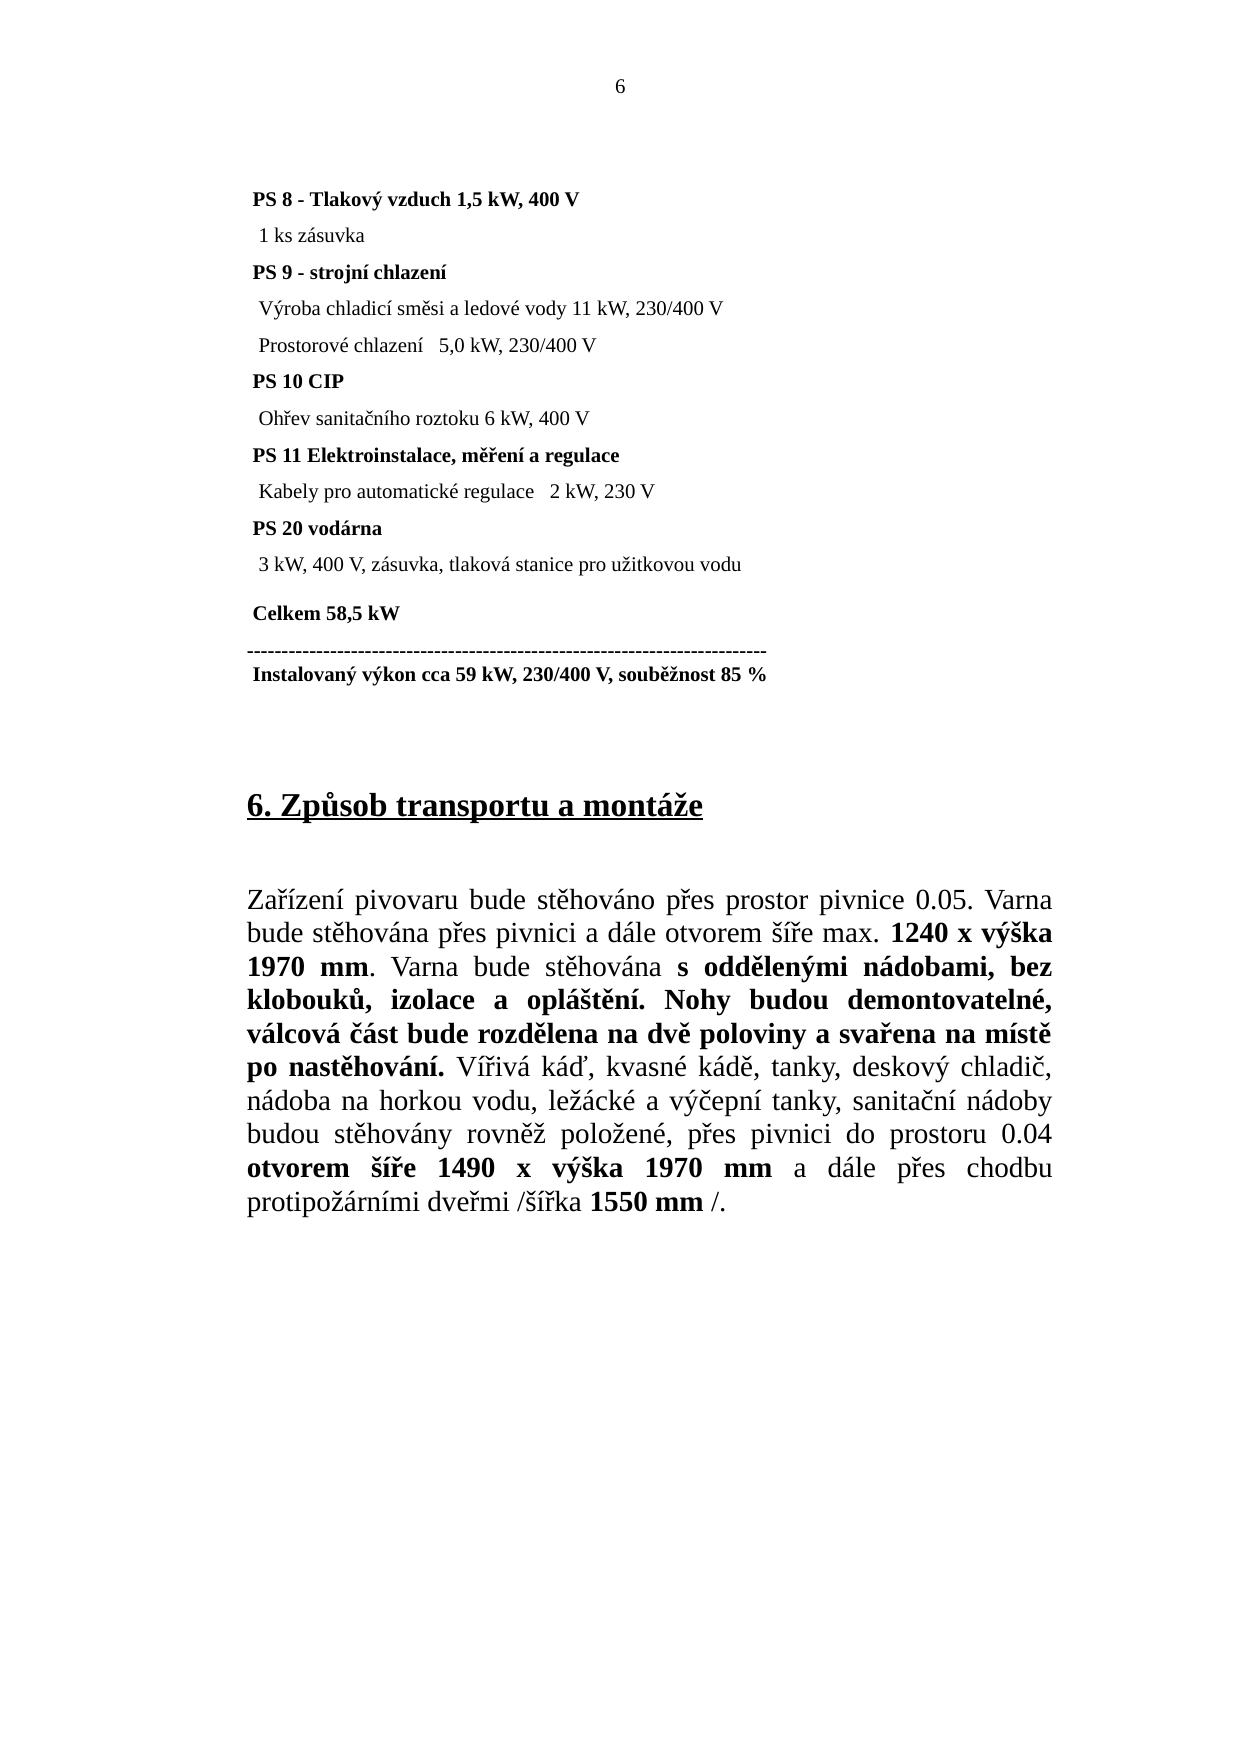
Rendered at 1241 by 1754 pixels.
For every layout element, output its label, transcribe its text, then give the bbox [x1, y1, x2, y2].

text Celkem 58,5 kW [252, 601, 1053, 625]
text PS 8 - Tlakový vzduch 1,5 kW, 400 V [252, 187, 1053, 211]
text Ohřev sanitačního roztoku 6 kW, 400 V [258, 406, 1053, 430]
text 3 kW, 400 V, zásuvka, tlaková stanice pro užitkovou vodu [258, 552, 1053, 576]
text Instalovaný výkon cca 59 kW, 230/400 V, souběžnost 85 % [252, 662, 1053, 686]
text PS 20 vodárna [252, 516, 1053, 540]
text 6. Způsob transportu a montáže [247, 785, 1053, 823]
text PS 9 - strojní chlazení [252, 260, 1053, 284]
text Kabely pro automatické regulace 2 kW, 230 V [258, 479, 1053, 503]
text PS 10 CIP [252, 369, 1053, 393]
text Výroba chladicí směsi a ledové vody 11 kW, 230/400 V [258, 296, 1053, 320]
text Zařízení pivovaru bude stěhováno přes prostor pivnice 0.05. Varna bude stěhována přes pivnici a dále otvorem šíře max. 1240 x výška 1970 mm. Varna bude stěhována s oddělenými nádobami, bez klobouků, izolace a opláštění. Nohy budou demontovatelné, válcová část bude rozdělena na dvě poloviny a svařena na místě po nastěhování. Vířivá káď, kvasné kádě, tanky, deskový chladič, nádoba na horkou vodu, ležácké a výčepní tanky, sanitační nádoby budou stěhovány rovněž položené, přes pivnici do prostoru 0.04 otvorem šíře 1490 x výška 1970 mm a dále přes chodbu protipožárními dveřmi /šířka 1550 mm /. [247, 882, 1053, 1217]
text 1 ks zásuvka [258, 223, 1053, 247]
text --------------------------------------------------------------------------- [247, 638, 1053, 662]
text PS 11 Elektroinstalace, měření a regulace [252, 442, 1053, 467]
text Prostorové chlazení 5,0 kW, 230/400 V [258, 333, 1053, 357]
